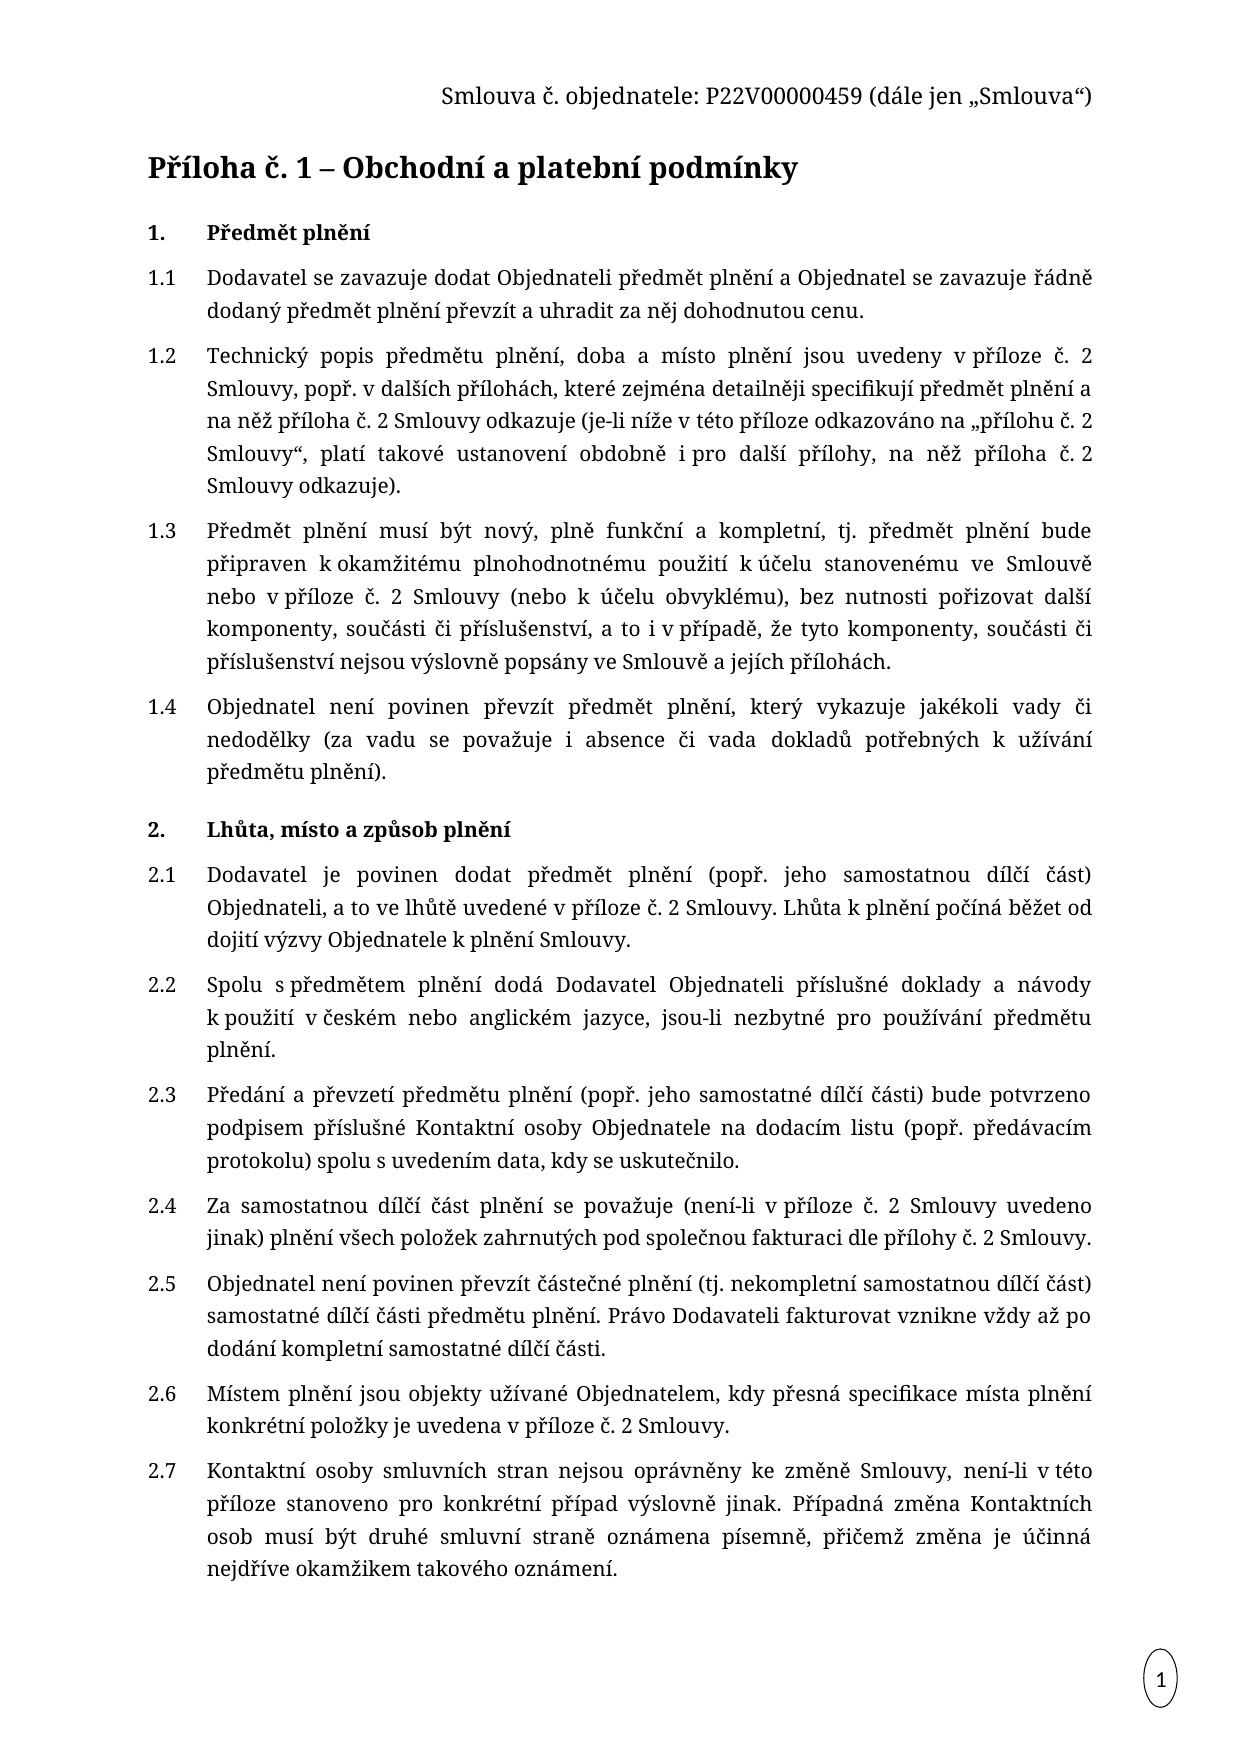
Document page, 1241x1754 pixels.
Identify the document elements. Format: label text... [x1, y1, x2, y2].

list Kontaktní osoby smluvních stran nejsou oprávněny ke změně Smlouvy, není-li v této příloze stanoveno pro konkrétní případ výslovně jinak. Případná změna Kontaktních osob musí být druhé smluvní straně oznámena písemně, přičemž změna je účinná nejdříve okamžikem takového oznámení. [148, 1457, 1093, 1583]
text Příloha č. 1 – Obchodní a platební podmínky [148, 148, 1093, 187]
list Dodavatel je povinen dodat předmět plnění (popř. jeho samostatnou dílčí část) Objednateli, a to ve lhůtě uvedené v příloze č. 2 Smlouvy. Lhůta k plnění počíná běžet od dojití výzvy Objednatele k plnění Smlouvy. [148, 860, 1093, 954]
list Technický popis předmětu plnění, doba a místo plnění jsou uvedeny v příloze č. 2 Smlouvy, popř. v dalších přílohách, které zejména detailněji specifikují předmět plnění a na něž příloha č. 2 Smlouvy odkazuje (je-li níže v této příloze odkazováno na „přílohu č. 2 Smlouvy“, platí takové ustanovení obdobně i pro další přílohy, na něž příloha č. 2 Smlouvy odkazuje). [148, 341, 1093, 500]
list Objednatel není povinen převzít předmět plnění, který vykazuje jakékoli vady či nedodělky (za vadu se považuje i absence či vada dokladů potřebných k užívání předmětu plnění). [148, 692, 1093, 786]
list Předmět plnění musí být nový, plně funkční a kompletní, tj. předmět plnění bude připraven k okamžitému plnohodnotnému použití k účelu stanovenému ve Smlouvě nebo v příloze č. 2 Smlouvy (nebo k účelu obvyklému), bez nutnosti pořizovat další komponenty, součásti či příslušenství, a to i v případě, že tyto komponenty, součásti či příslušenství nejsou výslovně popsány ve Smlouvě a jejích přílohách. [148, 517, 1093, 675]
list Lhůta, místo a způsob plnění [148, 815, 1093, 843]
list Spolu s předmětem plnění dodá Dodavatel Objednateli příslušné doklady a návody k použití v českém nebo anglickém jazyce, jsou-li nezbytné pro používání předmětu plnění. [148, 970, 1093, 1064]
list Předání a převzetí předmětu plnění (popř. jeho samostatné dílčí části) bude potvrzeno podpisem příslušné Kontaktní osoby Objednatele na dodacím listu (popř. předávacím protokolu) spolu s uvedením data, kdy se uskutečnilo. [148, 1081, 1093, 1174]
list Objednatel není povinen převzít částečné plnění (tj. nekompletní samostatnou dílčí část) samostatné dílčí části předmětu plnění. Právo Dodavateli fakturovat vznikne vždy až po dodání kompletní samostatné dílčí části. [148, 1269, 1093, 1362]
list Místem plnění jsou objekty užívané Objednatelem, kdy přesná specifikace místa plnění konkrétní položky je uvedena v příloze č. 2 Smlouvy. [148, 1379, 1093, 1440]
list Dodavatel se zavazuje dodat Objednateli předmět plnění a Objednatel se zavazuje řádně dodaný předmět plnění převzít a uhradit za něj dohodnutou cenu. [148, 263, 1093, 324]
list Za samostatnou dílčí část plnění se považuje (není-li v příloze č. 2 Smlouvy uvedeno jinak) plnění všech položek zahrnutých pod společnou fakturaci dle přílohy č. 2 Smlouvy. [148, 1191, 1093, 1252]
list Předmět plnění [148, 218, 1093, 247]
